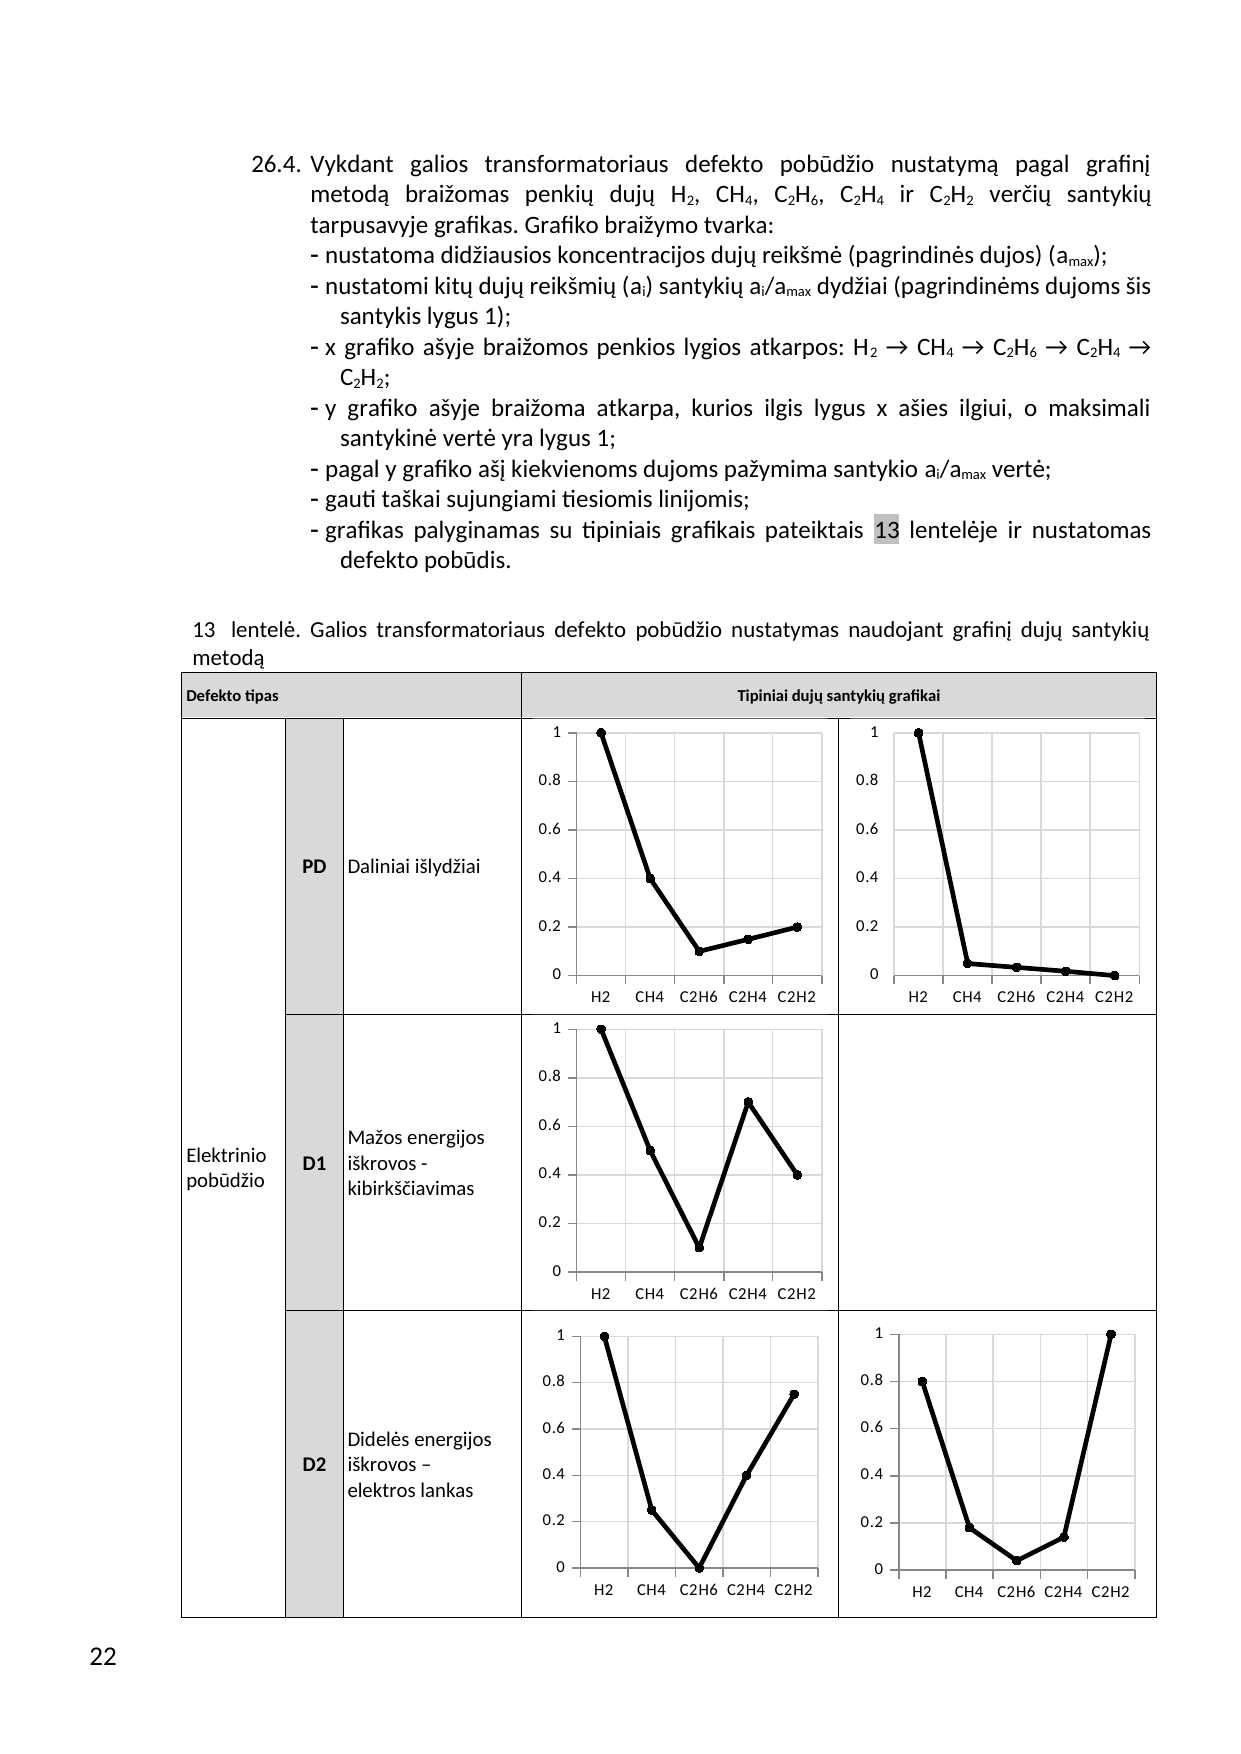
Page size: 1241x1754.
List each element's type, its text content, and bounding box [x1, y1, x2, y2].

list gauti taškai sujungiami tiesiomis linijomis; [310, 483, 1152, 514]
text lentelė. Galios transformatoriaus defekto pobūdžio nustatymas naudojant grafinį dujų santykių metodą [192, 616, 1152, 672]
list Vykdant galios transformatoriaus defekto pobūdžio nustatymą pagal grafinį metodą braižomas penkių dujų H2, CH4, C2H6, C2H4 ir C2H2 verčių santykių tarpusavyje grafikas. Grafiko braižymo tvarka: [251, 148, 1152, 239]
table_header Tipiniai dujų santykių grafikai [522, 673, 1156, 717]
table_cell D1 [286, 1015, 343, 1310]
table_cell [1146, 719, 1156, 1014]
table_cell Daliniai išlydžiai [344, 719, 521, 1014]
list nustatoma didžiausios koncentracijos dujų reikšmė (pagrindinės dujos) (amax); [310, 239, 1152, 270]
list x grafiko ašyje braižomos penkios lygios atkarpos: H2 → CH4 → C2H6 → C2H4 → C2H2; [310, 331, 1152, 392]
list grafikas palyginamas su tipiniais grafikais pateiktais 13 lentelėje ir nustatomas defekto pobūdis. [310, 514, 1152, 575]
table_cell Didelės energijos iškrovos – elektros lankas [344, 1311, 521, 1617]
table_cell Elektrinio pobūdžio [182, 719, 285, 1617]
table_cell Mažos energijos iškrovos - kibirkščiavimas [344, 1015, 521, 1310]
table_cell [522, 719, 532, 1014]
list pagal y grafiko ašį kiekvienoms dujoms pažymima santykio ai/amax vertė; [310, 453, 1152, 483]
table_cell [828, 1015, 838, 1310]
table_cell [522, 1015, 532, 1310]
table_cell [522, 1311, 838, 1617]
table_cell D2 [286, 1311, 343, 1617]
table_cell [828, 719, 838, 1014]
table_header Defekto tipas [182, 673, 521, 717]
table_cell PD [286, 719, 343, 1014]
table_cell [839, 719, 850, 1014]
list nustatomi kitų dujų reikšmių (ai) santykių ai/amax dydžiai (pagrindinėms dujoms šis santykis lygus 1); [310, 270, 1152, 331]
table_cell [839, 1015, 1156, 1310]
table_cell [839, 1311, 1156, 1617]
list y grafiko ašyje braižoma atkarpa, kurios ilgis lygus x ašies ilgiui, o maksimali santykinė vertė yra lygus 1; [310, 392, 1152, 453]
